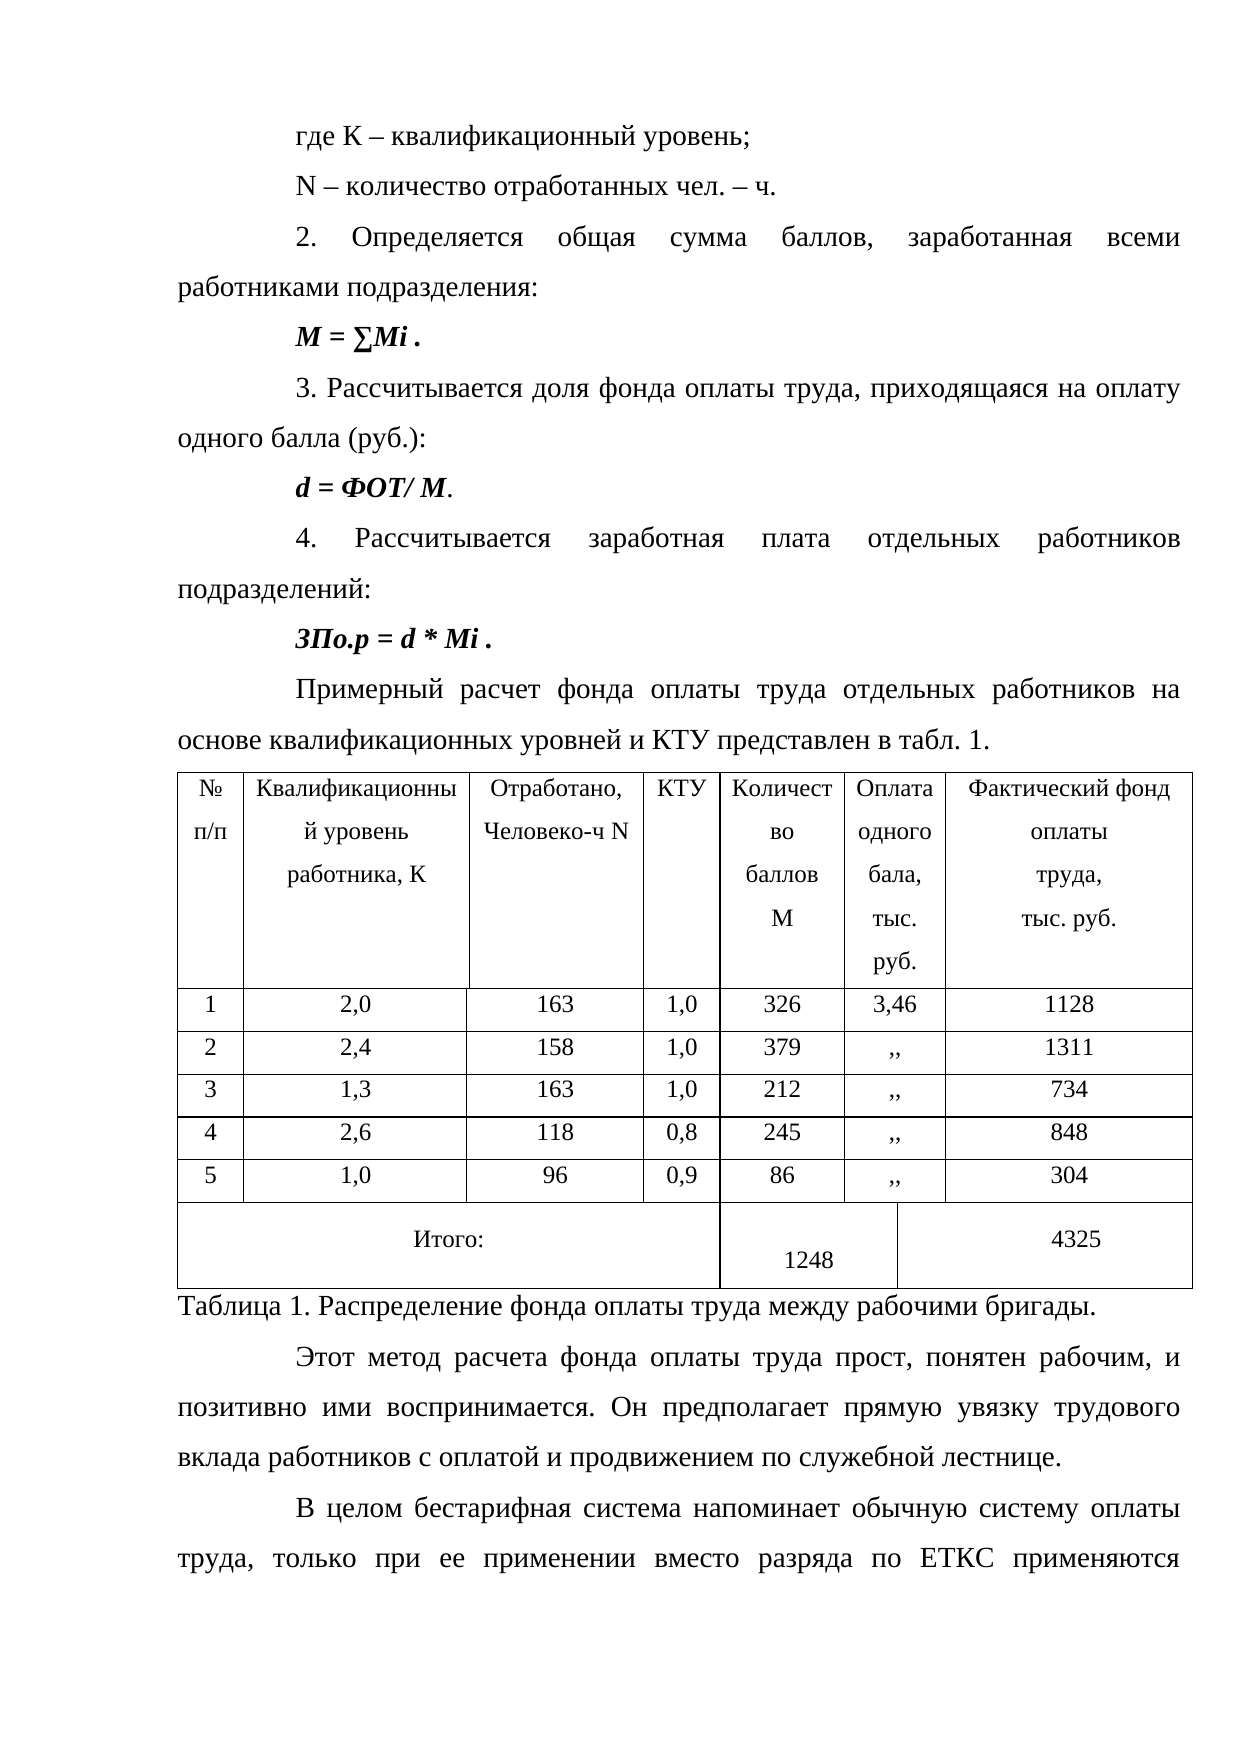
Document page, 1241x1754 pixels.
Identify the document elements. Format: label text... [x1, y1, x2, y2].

table_cell 2,6 [244, 1118, 466, 1159]
text Этот метод расчета фонда оплаты труда прост, понятен рабочим, и позитивно ими воспринимается. Он предполагает прямую увязку трудового вклада работников с оплатой и продвижением по служебной лестнице. [177, 1339, 1181, 1473]
text 4. Рассчитывается заработная плата отдельных работников подразделений: [177, 521, 1181, 604]
table_cell 5 [178, 1160, 243, 1202]
table_cell 2,4 [244, 1032, 466, 1073]
table_cell 1311 [946, 1032, 1192, 1073]
table_cell 734 [946, 1075, 1192, 1116]
table_cell 212 [721, 1075, 844, 1116]
table_cell 96 [467, 1160, 643, 1202]
table_cell 2,0 [244, 989, 466, 1031]
table_cell 1,0 [244, 1160, 466, 1202]
table_cell 163 [467, 1075, 643, 1116]
table_header Количество баллов М [721, 773, 844, 988]
table_cell 1 [178, 989, 243, 1031]
table_header КТУ [644, 773, 719, 988]
table_cell 3 [178, 1075, 243, 1116]
table_cell 0,9 [644, 1160, 719, 1202]
text ЗПо.р = d * Мi . [177, 621, 1181, 655]
table_cell 86 [721, 1160, 844, 1202]
table_cell ,, [845, 1032, 945, 1073]
table_cell ,, [845, 1075, 945, 1116]
table_cell 1,0 [644, 1075, 719, 1116]
table_cell 1,0 [644, 1032, 719, 1073]
table_cell 1,3 [244, 1075, 466, 1116]
table_header № п/п [178, 773, 243, 988]
table_cell 848 [946, 1118, 1192, 1159]
table_cell 379 [721, 1032, 844, 1073]
table_cell 1128 [946, 989, 1192, 1031]
text Таблица 1. Распределение фонда оплаты труда между рабочими бригады. [177, 1289, 1181, 1322]
table_cell 163 [467, 989, 643, 1031]
text М = ∑Мi . [177, 319, 1181, 353]
text Примерный расчет фонда оплаты труда отдельных работников на основе квалификационных уровней и КТУ представлен в табл. 1. [177, 672, 1181, 755]
text d = ФОТ/ М. [177, 470, 1181, 504]
table_header Квалификационный уровень работника, К [244, 773, 469, 988]
text 2. Определяется общая сумма баллов, заработанная всеми работниками подразделения: [177, 219, 1181, 303]
table_header Оплата одного бала, тыс. руб. [845, 773, 945, 988]
table_cell 1248 [721, 1203, 897, 1287]
table_cell 0,8 [644, 1118, 719, 1159]
table_cell Итого: [178, 1203, 719, 1287]
table_cell 4325 [898, 1203, 1192, 1287]
table_cell 304 [946, 1160, 1192, 1202]
table_cell 118 [467, 1118, 643, 1159]
table_cell 158 [467, 1032, 643, 1073]
table_cell 326 [721, 989, 844, 1031]
table_cell 4 [178, 1118, 243, 1159]
table_cell ,, [845, 1118, 945, 1159]
text 3. Рассчитывается доля фонда оплаты труда, приходящаяся на оплату одного балла (руб.): [177, 370, 1181, 453]
table_cell 1,0 [644, 989, 719, 1031]
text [177, 1490, 1181, 1574]
table_header Отработано, Человеко-ч N [470, 773, 643, 988]
text где К – квалификационный уровень; [177, 118, 1181, 152]
table_cell 245 [721, 1118, 844, 1159]
table_header Фактический фонд оплаты труда, тыс. руб. [946, 773, 1192, 988]
table_cell ,, [845, 1160, 945, 1202]
text N – количество отработанных чел. – ч. [177, 168, 1181, 202]
table_cell 2 [178, 1032, 243, 1073]
table_cell 3,46 [845, 989, 945, 1031]
